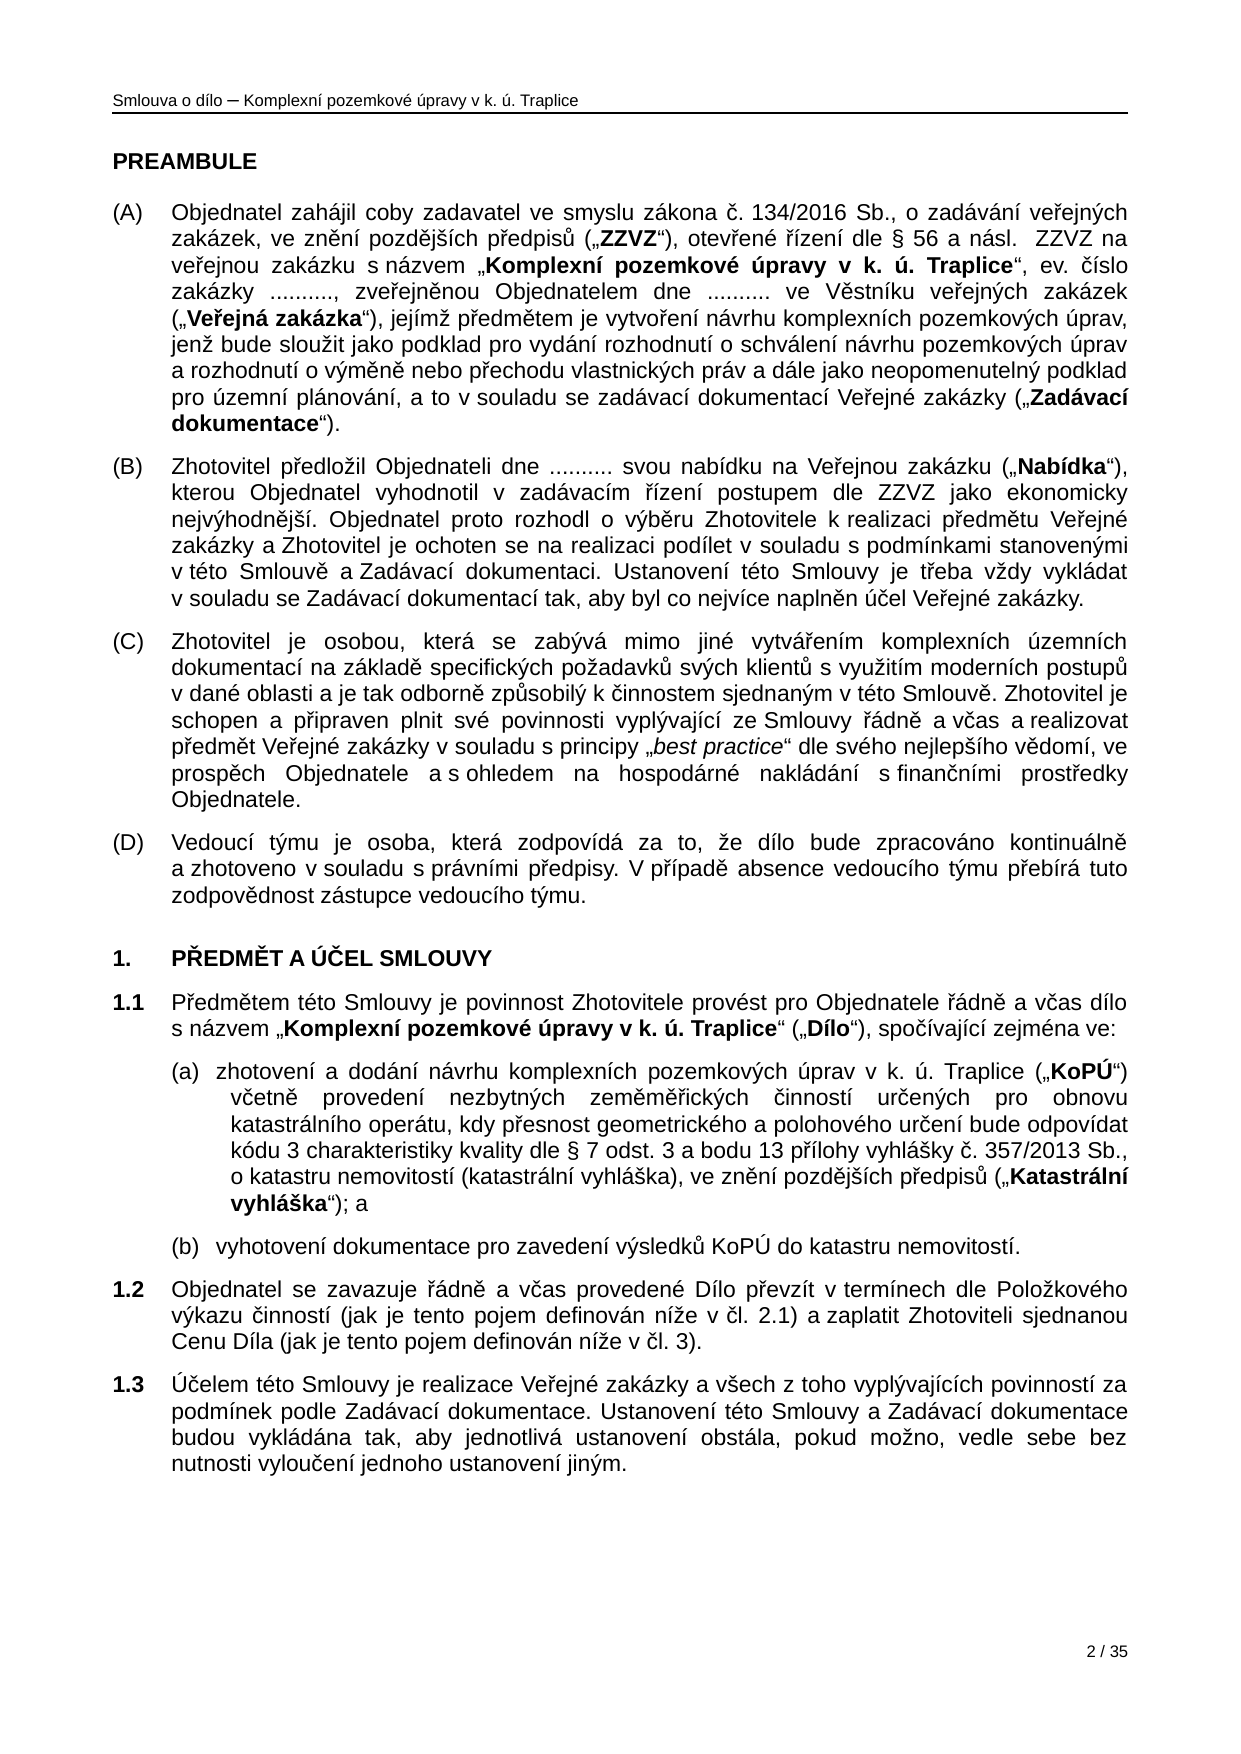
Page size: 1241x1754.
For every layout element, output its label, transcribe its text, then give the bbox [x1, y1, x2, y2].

text Vedoucí týmu je osoba, která zodpovídá za to, že dílo bude zpracováno kontinuálně a zhotoveno v souladu s právními předpisy. V případě absence vedoucího týmu přebírá tuto zodpovědnost zástupce vedoucího týmu. [112, 829, 1128, 908]
text Zhotovitel předložil Objednateli dne .......... svou nabídku na Veřejnou zakázku („Nabídka“), kterou Objednatel vyhodnotil v zadávacím řízení postupem dle ZZVZ jako ekonomicky nejvýhodnější. Objednatel proto rozhodl o výběru Zhotovitele k realizaci předmětu Veřejné zakázky a Zhotovitel je ochoten se na realizaci podílet v souladu s podmínkami stanovenými v této Smlouvě a Zadávací dokumentaci. Ustanovení této Smlouvy je třeba vždy vykládat v souladu se Zadávací dokumentací tak, aby byl co nejvíce naplněn účel Veřejné zakázky. [112, 453, 1128, 611]
text Účelem této Smlouvy je realizace Veřejné zakázky a všech z toho vyplývajících povinností za podmínek podle Zadávací dokumentace. Ustanovení této Smlouvy a Zadávací dokumentace budou vykládána tak, aby jednotlivá ustanovení obstála, pokud možno, vedle sebe bez nutnosti vyloučení jednoho ustanovení jiným. [112, 1371, 1128, 1477]
subtitle Preambule [112, 148, 1128, 174]
text Objednatel se zavazuje řádně a včas provedené Dílo převzít v termínech dle Položkového výkazu činností (jak je tento pojem definován níže v čl. 2.1) a zaplatit Zhotoviteli sjednanou Cenu Díla (jak je tento pojem definován níže v čl. 3). [112, 1276, 1128, 1355]
text Předmětem této Smlouvy je povinnost Zhotovitele provést pro Objednatele řádně a včas dílo s názvem „Komplexní pozemkové úpravy v k. ú. Traplice“ („Dílo“), spočívající zejména ve: [112, 988, 1128, 1041]
text Objednatel zahájil coby zadavatel ve smyslu zákona č. 134/2016 Sb., o zadávání veřejných zakázek, ve znění pozdějších předpisů („ZZVZ“), otevřené řízení dle § 56 a násl. ZZVZ na veřejnou zakázku s názvem „Komplexní pozemkové úpravy v k. ú. Traplice“, ev. číslo zakázky .........., zveřejněnou Objednatelem dne .......... ve Věstníku veřejných zakázek („Veřejná zakázka“), jejímž předmětem je vytvoření návrhu komplexních pozemkových úprav, jenž bude sloužit jako podklad pro vydání rozhodnutí o schválení návrhu pozemkových úprav a rozhodnutí o výměně nebo přechodu vlastnických práv a dále jako neopomenutelný podklad pro územní plánování, a to v souladu se zadávací dokumentací Veřejné zakázky („Zadávací dokumentace“). [112, 199, 1128, 436]
text Zhotovitel je osobou, která se zabývá mimo jiné vytvářením komplexních územních dokumentací na základě specifických požadavků svých klientů s využitím moderních postupů v dané oblasti a je tak odborně způsobilý k činnostem sjednaným v této Smlouvě. Zhotovitel je schopen a připraven plnit své povinnosti vyplývající ze Smlouvy řádně a včas a realizovat předmět Veřejné zakázky v souladu s principy „best practice“ dle svého nejlepšího vědomí, ve prospěch Objednatele a s ohledem na hospodárné nakládání s finančními prostředky Objednatele. [112, 628, 1128, 812]
text Předmět a účel smlouvy [112, 945, 1128, 972]
text vyhotovení dokumentace pro zavedení výsledků KoPÚ do katastru nemovitostí. [171, 1233, 1128, 1259]
text zhotovení a dodání návrhu komplexních pozemkových úprav v k. ú. Traplice („KoPÚ“) včetně provedení nezbytných zeměměřických činností určených pro obnovu katastrálního operátu, kdy přesnost geometrického a polohového určení bude odpovídat kódu 3 charakteristiky kvality dle § 7 odst. 3 a bodu 13 přílohy vyhlášky č. 357/2013 Sb., o katastru nemovitostí (katastrální vyhláška), ve znění pozdějších předpisů („Katastrální vyhláška“); a [171, 1058, 1128, 1216]
